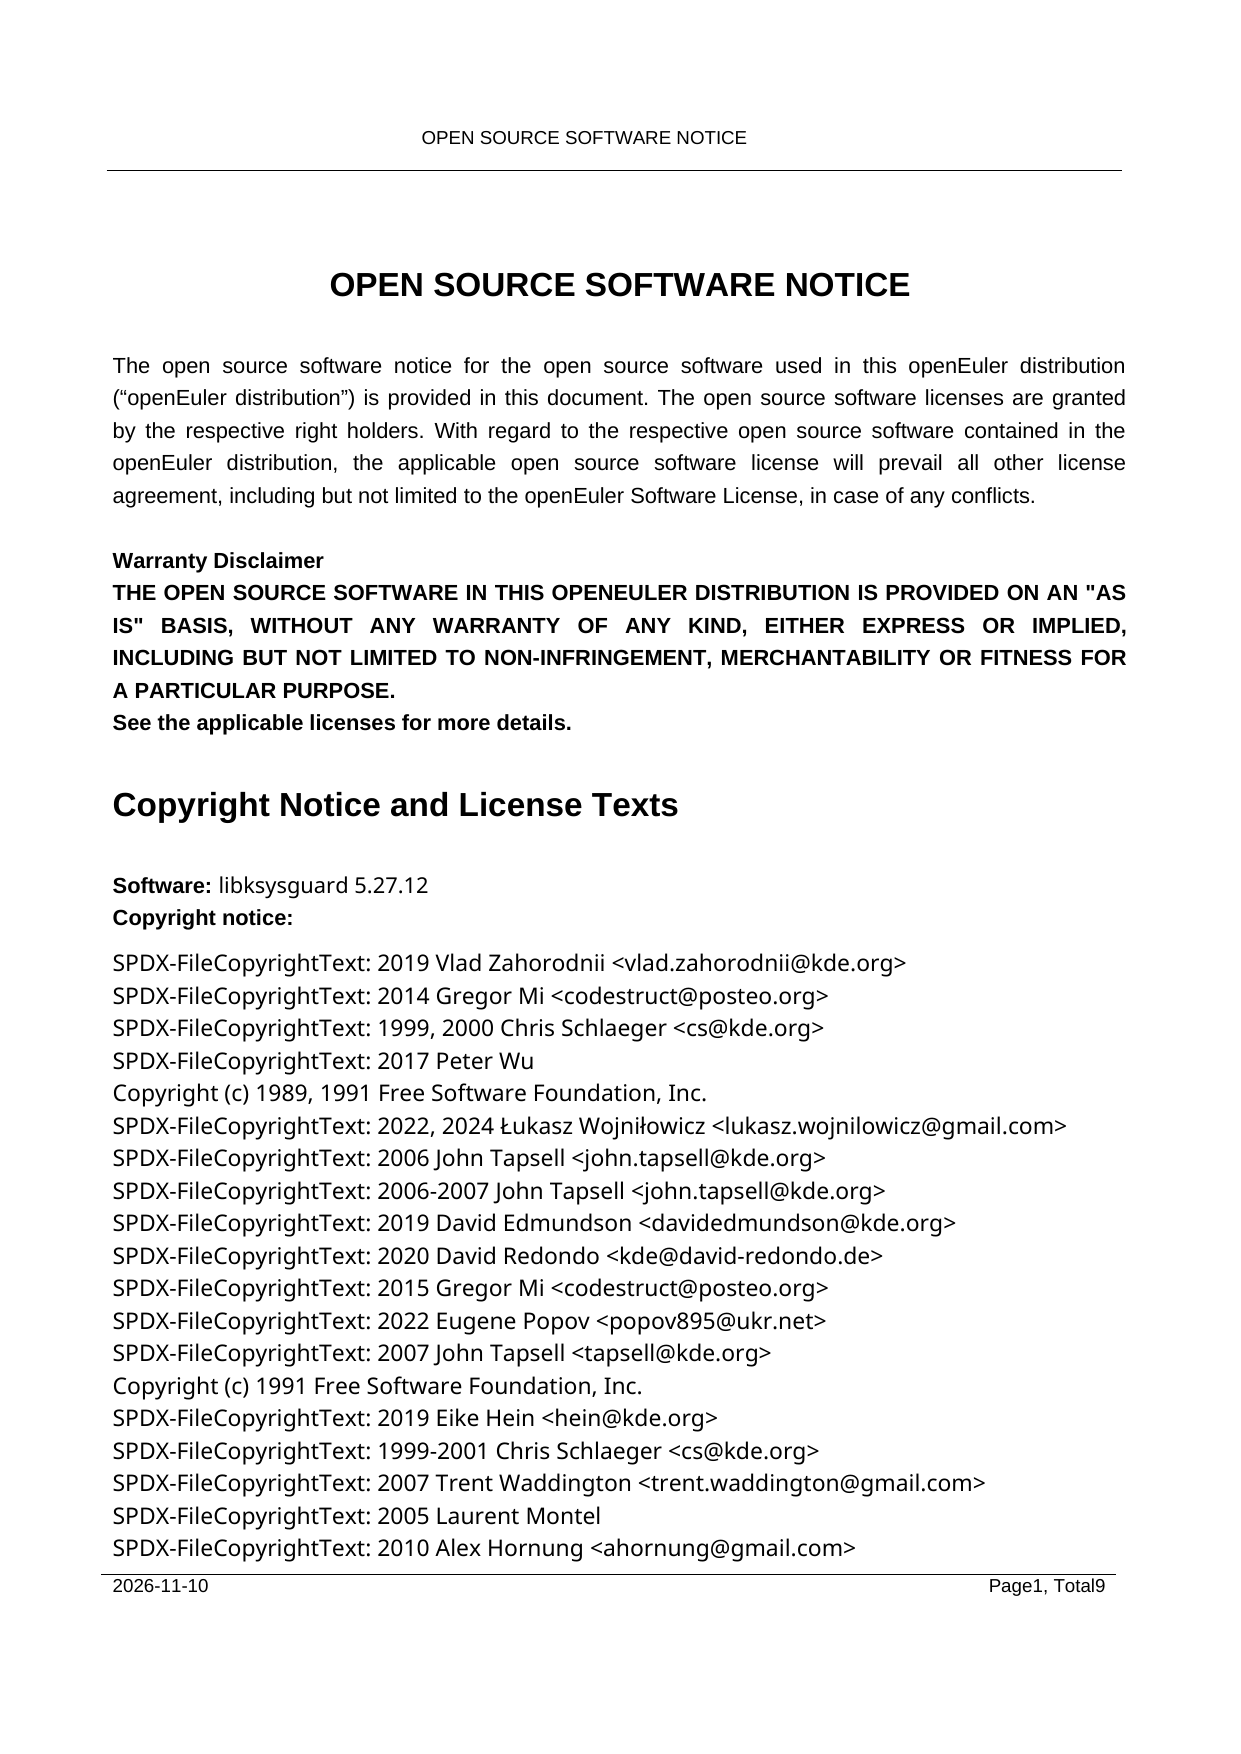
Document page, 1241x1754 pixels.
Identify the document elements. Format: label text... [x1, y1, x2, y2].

text Copyright notice: [112, 901, 1128, 934]
text OPEN SOURCE SOFTWARE NOTICE [112, 251, 1128, 316]
text The open source software notice for the open source software used in this openEuler distribution (“openEuler distribution”) is provided in this document. The open source software licenses are granted by the respective right holders. With regard to the respective open source software contained in the openEuler distribution, the applicable open source software license will prevail all other license agreement, including but not limited to the openEuler Software License, in case of any conflicts. [112, 349, 1128, 511]
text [112, 947, 1128, 1564]
text Warranty Disclaimer [112, 544, 1128, 576]
text THE OPEN SOURCE SOFTWARE IN THIS OPENEULER DISTRIBUTION IS PROVIDED ON AN "AS IS" BASIS, WITHOUT ANY WARRANTY OF ANY KIND, EITHER EXPRESS OR IMPLIED, INCLUDING BUT NOT LIMITED TO NON-INFRINGEMENT, MERCHANTABILITY OR FITNESS FOR A PARTICULAR PURPOSE. See the applicable licenses for more details. [112, 576, 1128, 739]
title Software: libksysguard 5.27.12 [112, 869, 1128, 901]
text Copyright Notice and License Texts [112, 771, 1128, 836]
